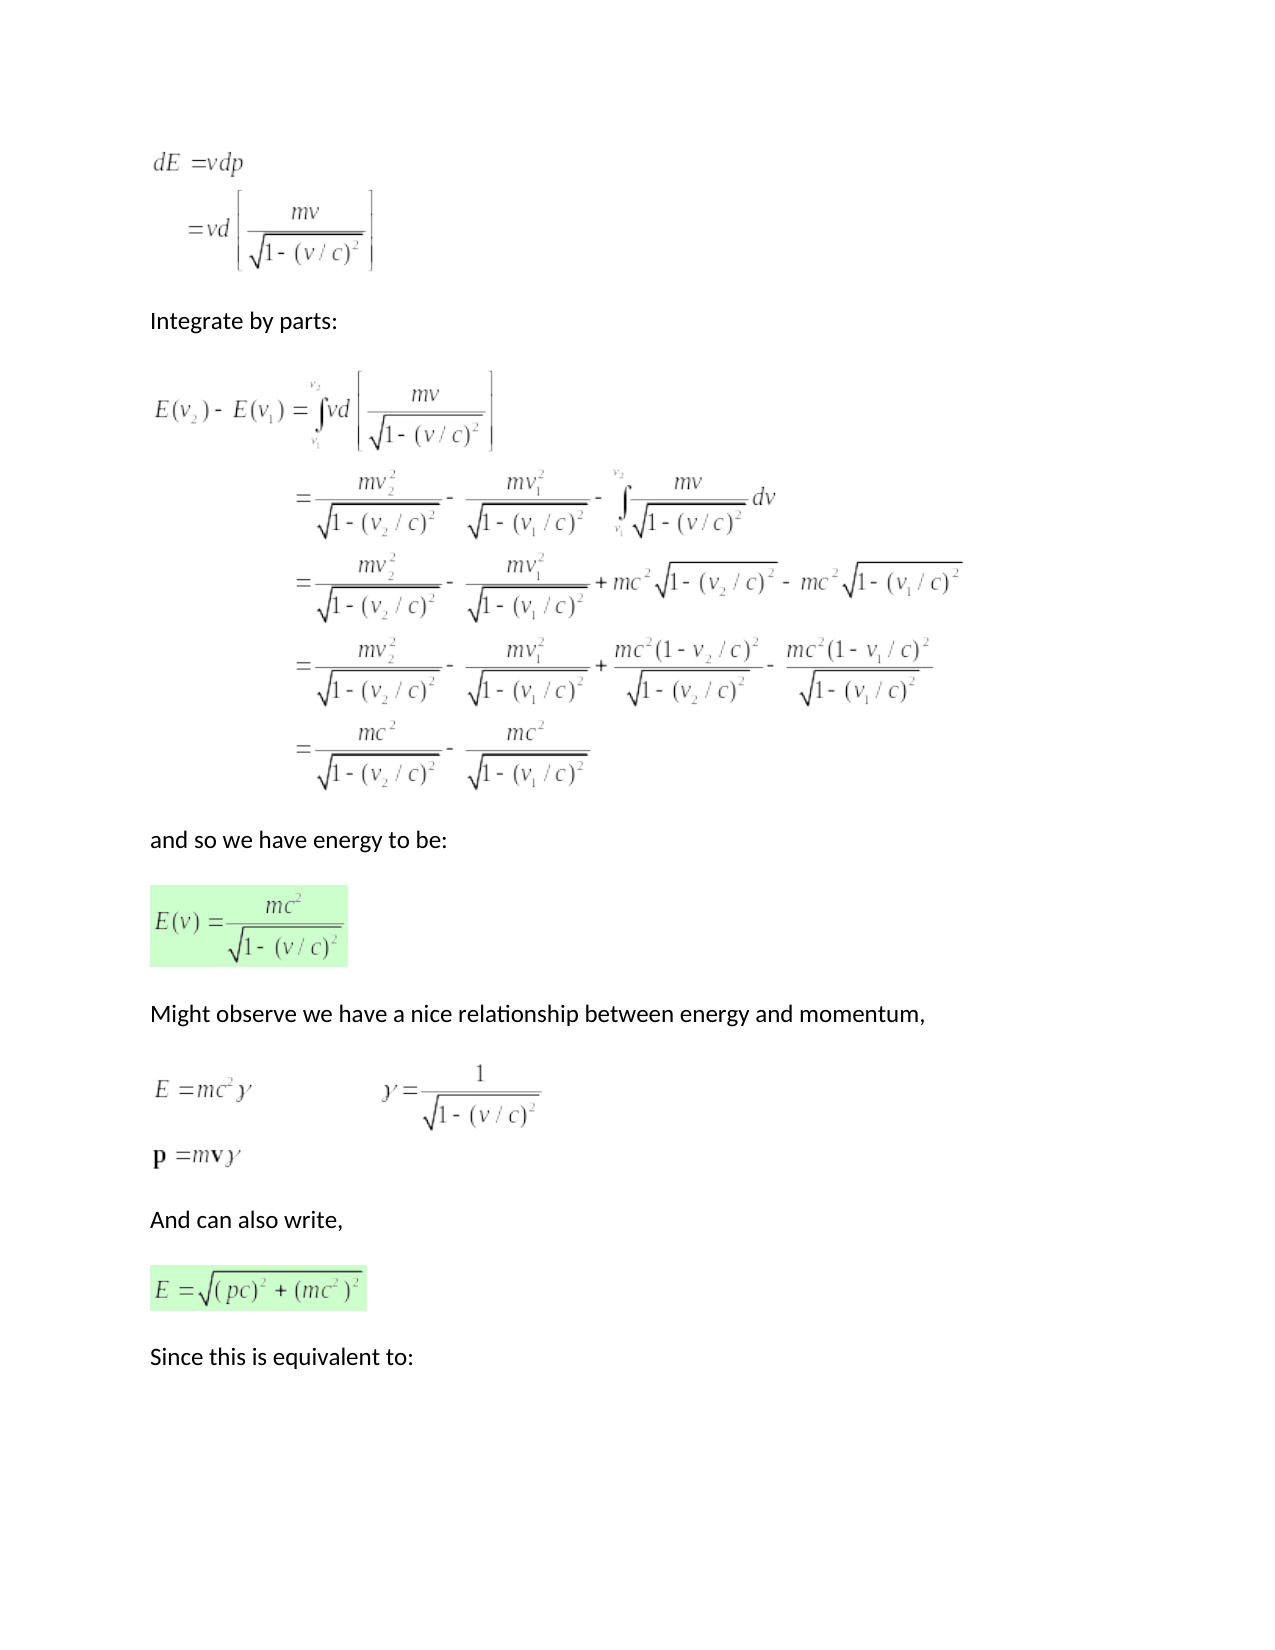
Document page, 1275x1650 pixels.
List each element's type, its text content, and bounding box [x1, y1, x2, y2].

text and so we have energy to be: [150, 824, 1125, 855]
text Since this is equivalent to: [150, 1341, 1125, 1372]
text And can also write, [150, 1204, 1125, 1234]
text Integrate by parts: [150, 306, 1125, 336]
text Might observe we have a nice relationship between energy and momentum, [150, 998, 1125, 1028]
